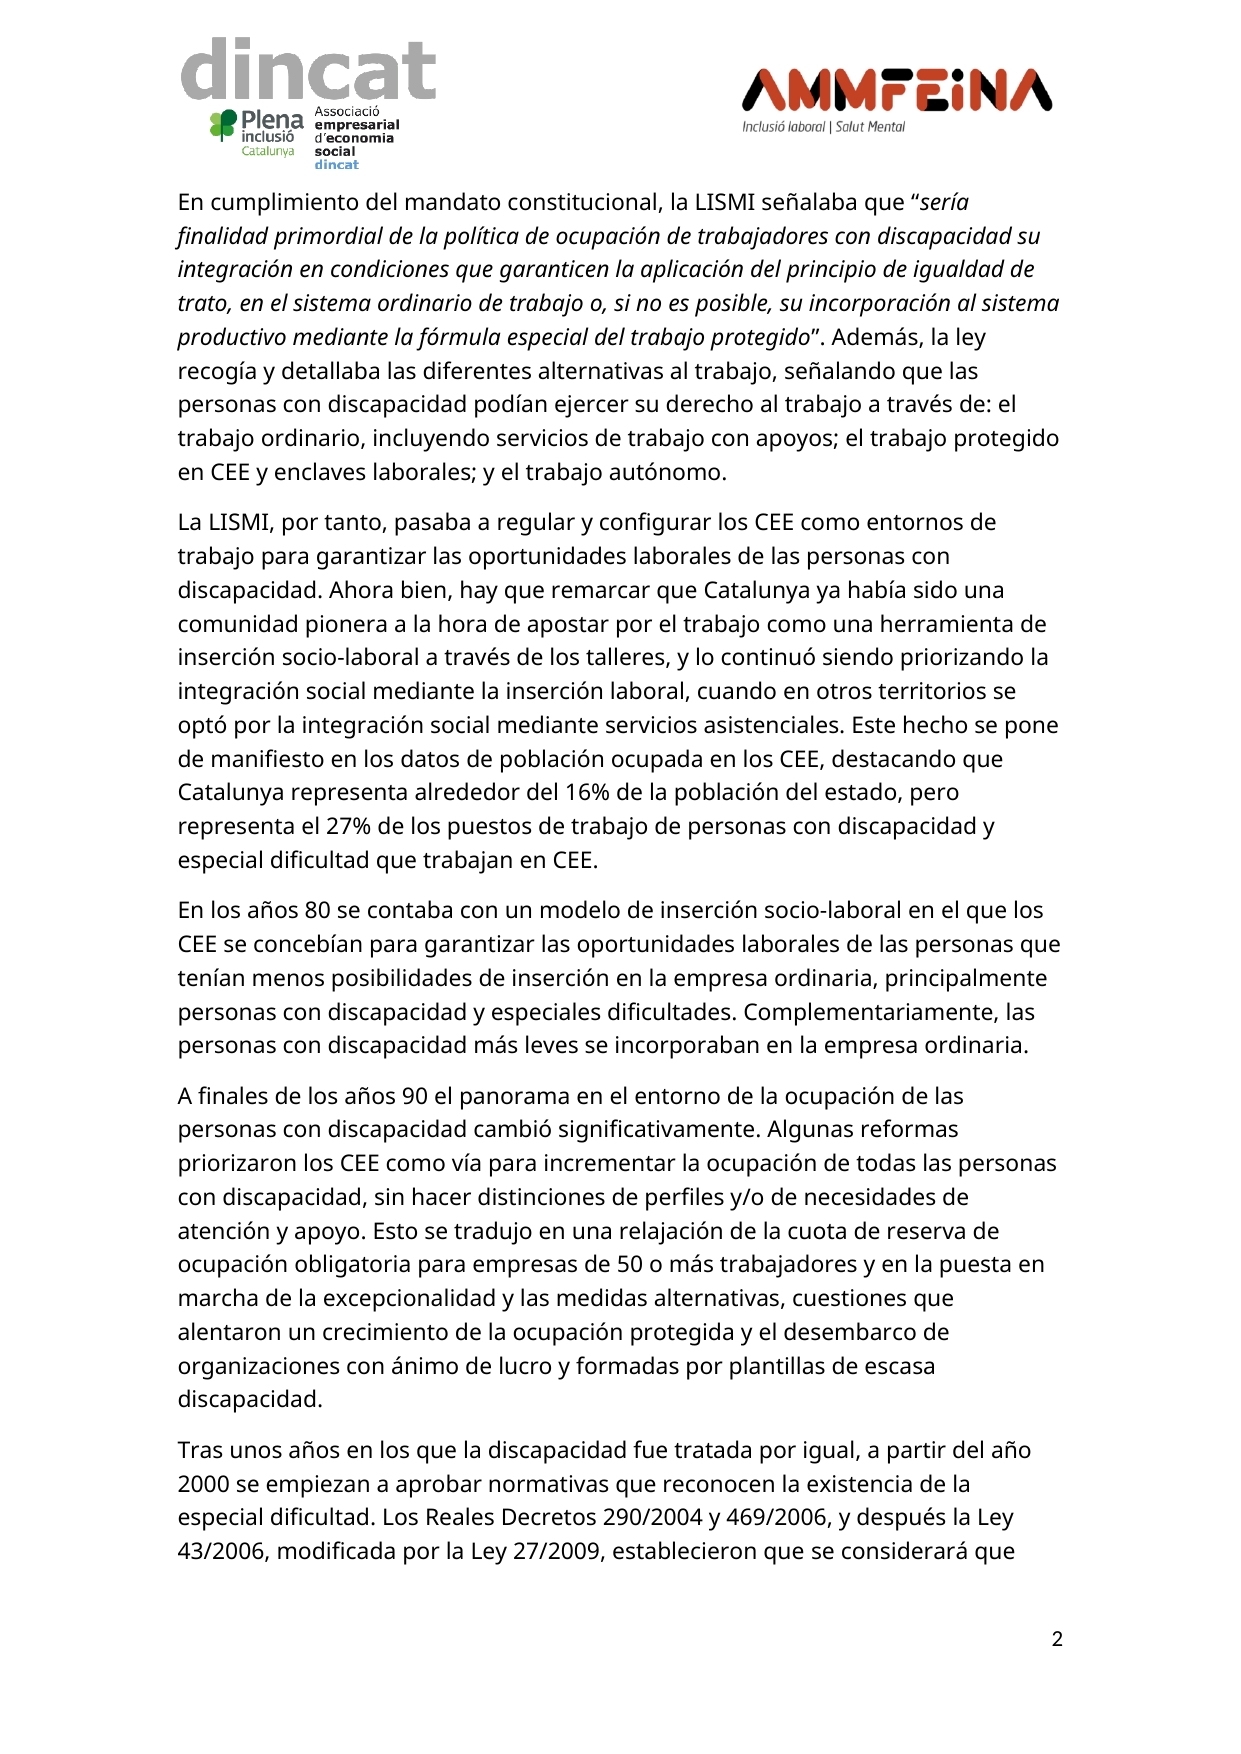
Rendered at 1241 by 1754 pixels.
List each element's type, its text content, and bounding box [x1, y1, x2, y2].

text La LISMI, por tanto, pasaba a regular y configurar los CEE como entornos de trabajo para garantizar las oportunidades laborales de las personas con discapacidad. Ahora bien, hay que remarcar que Catalunya ya había sido una comunidad pionera a la hora de apostar por el trabajo como una herramienta de inserción socio-laboral a través de los talleres, y lo continuó siendo priorizando la integración social mediante la inserción laboral, cuando en otros territorios se optó por la integración social mediante servicios asistenciales. Este hecho se pone de manifiesto en los datos de población ocupada en los CEE, destacando que Catalunya representa alrededor del 16% de la población del estado, pero representa el 27% de los puestos de trabajo de personas con discapacidad y especial dificultad que trabajan en CEE. [177, 506, 1063, 875]
picture [732, 45, 1063, 146]
text En los años 80 se contaba con un modelo de inserción socio-laboral en el que los CEE se concebían para garantizar las oportunidades laborales de las personas que tenían menos posibilidades de inserción en la empresa ordinaria, principalmente personas con discapacidad y especiales dificultades. Complementariamente, las personas con discapacidad más leves se incorporaban en la empresa ordinaria. [177, 894, 1063, 1060]
picture [71, 35, 548, 173]
text A finales de los años 90 el panorama en el entorno de la ocupación de las personas con discapacidad cambió significativamente. Algunas reformas priorizaron los CEE como vía para incrementar la ocupación de todas las personas con discapacidad, sin hacer distinciones de perfiles y/o de necesidades de atención y apoyo. Esto se tradujo en una relajación de la cuota de reserva de ocupación obligatoria para empresas de 50 o más trabajadores y en la puesta en marcha de la excepcionalidad y las medidas alternativas, cuestiones que alentaron un crecimiento de la ocupación protegida y el desembarco de organizaciones con ánimo de lucro y formadas por plantillas de escasa discapacidad. [177, 1079, 1063, 1414]
text En cumplimiento del mandato constitucional, la LISMI señalaba que “sería finalidad primordial de la política de ocupación de trabajadores con discapacidad su integración en condiciones que garanticen la aplicación del principio de igualdad de trato, en el sistema ordinario de trabajo o, si no es posible, su incorporación al sistema productivo mediante la fórmula especial del trabajo protegido”. Además, la ley recogía y detallaba las diferentes alternativas al trabajo, señalando que las personas con discapacidad podían ejercer su derecho al trabajo a través de: el trabajo ordinario, incluyendo servicios de trabajo con apoyos; el trabajo protegido en CEE y enclaves laborales; y el trabajo autónomo. [177, 186, 1063, 487]
